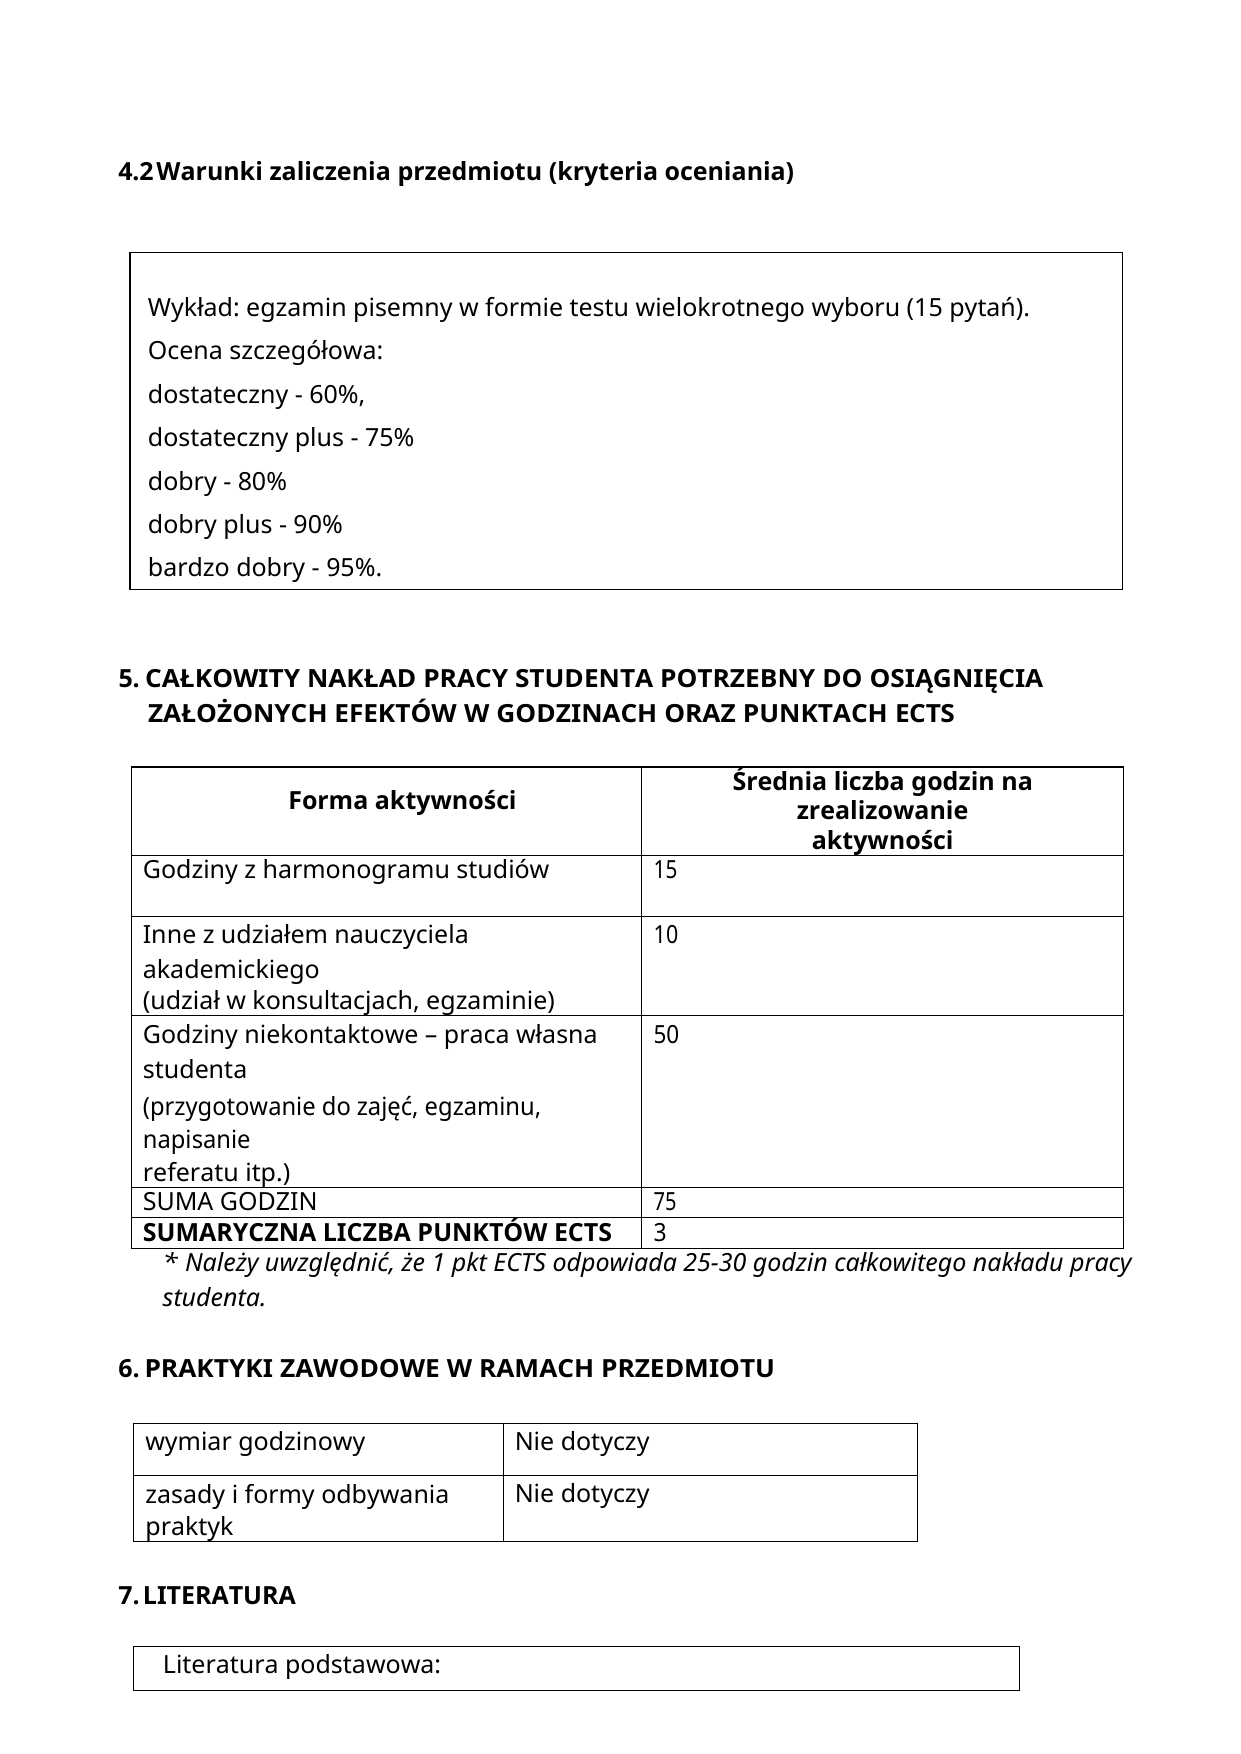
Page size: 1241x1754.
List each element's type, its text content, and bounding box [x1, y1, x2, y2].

table_cell SUMARYCZNA LICZBA PUNKTÓW ECTS [132, 1218, 641, 1248]
table_cell SUMA GODZIN [132, 1188, 641, 1217]
table_cell 75 [642, 1188, 1123, 1217]
list LITERATURA [118, 1578, 1151, 1612]
table_cell zasady i formy odbywania praktyk [134, 1476, 503, 1541]
table_cell Inne z udziałem nauczyciela akademickiego (udział w konsultacjach, egzaminie) [132, 917, 641, 1015]
table_cell Godziny z harmonogramu studiów [132, 856, 641, 916]
table_cell 10 [642, 917, 1123, 1015]
table_header Forma aktywności [132, 768, 641, 855]
table_header Nie dotyczy [504, 1424, 917, 1475]
list CAŁKOWITY NAKŁAD PRACY STUDENTA POTRZEBNY DO OSIĄGNIĘCIA ZAŁOŻONYCH EFEKTÓW W GODZINACH ORAZ PUNKTACH ECTS [118, 660, 1122, 729]
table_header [134, 1647, 1019, 1690]
subtitle PRAKTYKI ZAWODOWE W RAMACH PRZEDMIOTU [118, 1351, 1151, 1385]
table_cell 15 [642, 856, 1123, 916]
table_header Średnia liczba godzin na zrealizowanie aktywności [642, 768, 1123, 855]
text * Należy uwzględnić, że 1 pkt ECTS odpowiada 25-30 godzin całkowitego nakładu pracy [162, 1249, 1151, 1277]
text studenta. [162, 1279, 1151, 1313]
table_cell Godziny niekontaktowe – praca własna studenta (przygotowanie do zajęć, egzaminu, napisanie referatu itp.) [132, 1016, 641, 1187]
table_header wymiar godzinowy [134, 1424, 503, 1475]
table_cell 50 [642, 1016, 1123, 1187]
table_cell Nie dotyczy [504, 1476, 917, 1541]
list Warunki zaliczenia przedmiotu (kryteria oceniania) [118, 153, 1151, 187]
table_cell 3 [642, 1218, 1123, 1248]
